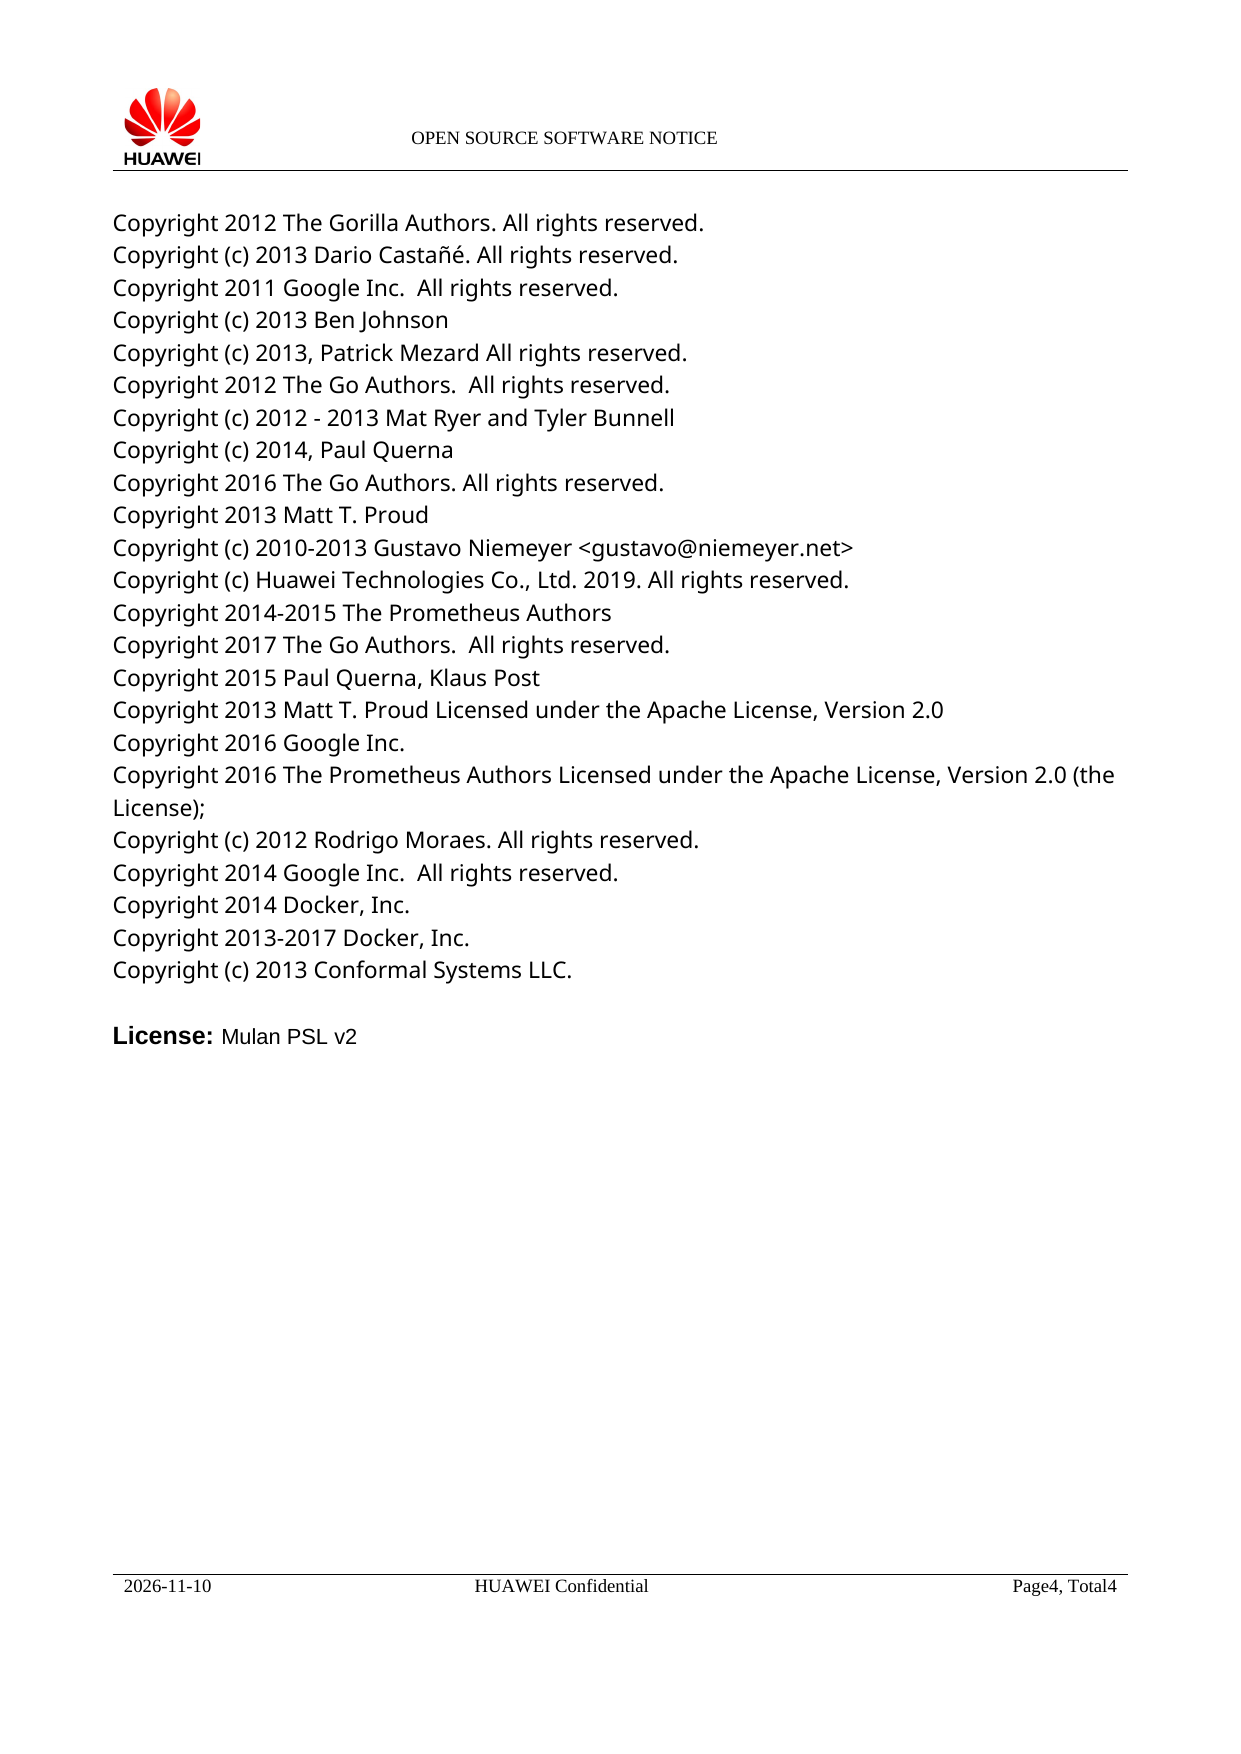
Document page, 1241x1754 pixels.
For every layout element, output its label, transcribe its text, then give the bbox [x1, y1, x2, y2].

picture [124, 88, 201, 165]
text License: Mulan PSL v2 [112, 1019, 1128, 1051]
